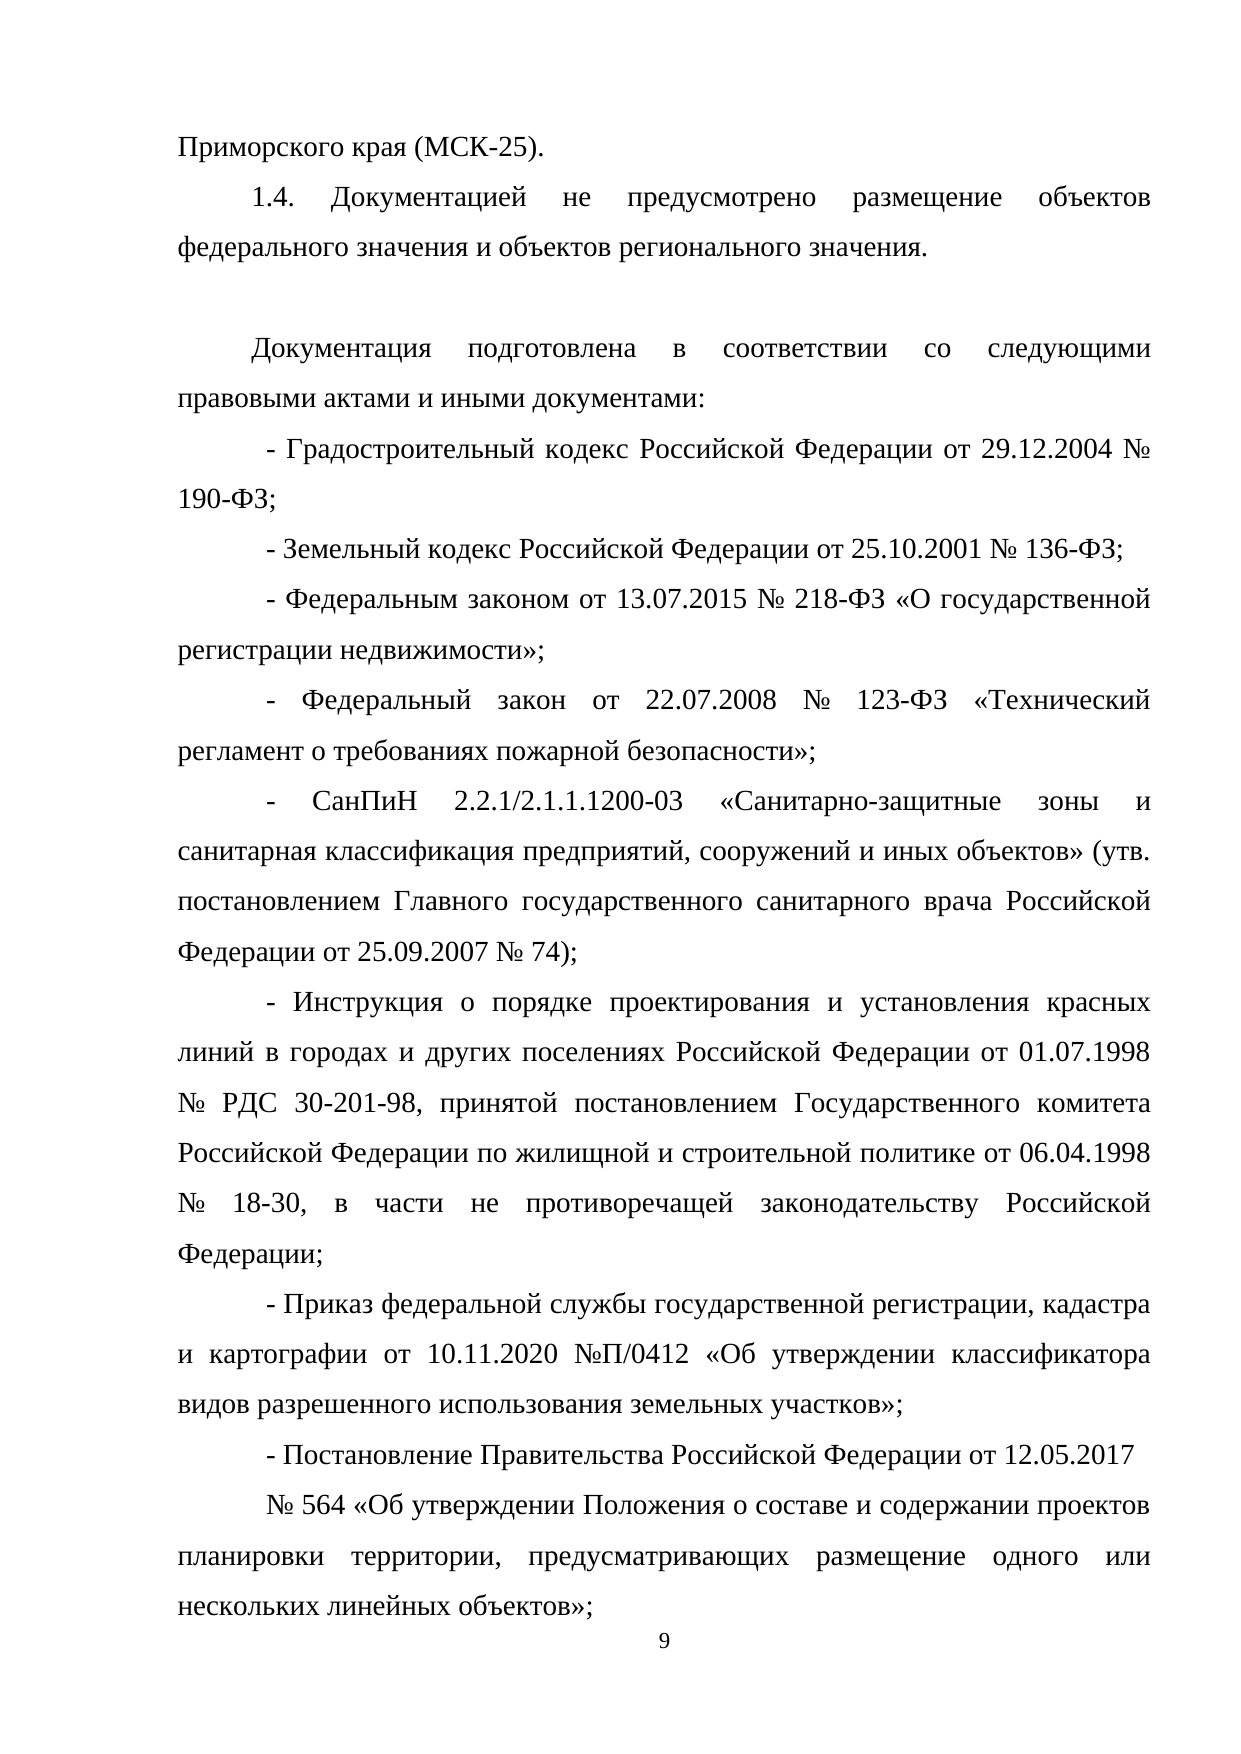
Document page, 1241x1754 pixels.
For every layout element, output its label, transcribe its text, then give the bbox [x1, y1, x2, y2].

text - Постановление Правительства Российской Федерации от 12.05.2017 [177, 1437, 1152, 1471]
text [177, 129, 1152, 162]
text - Земельный кодекс Российской Федерации от 25.10.2001 № 136-ФЗ; [177, 531, 1152, 565]
text - Приказ федеральной службы государственной регистрации, кадастра и картографии от 10.11.2020 №П/0412 «Об утверждении классификатора видов разрешенного использования земельных участков»; [177, 1286, 1152, 1420]
text - Федеральным законом от 13.07.2015 № 218-ФЗ «О государственной регистрации недвижимости»; [177, 582, 1152, 666]
text - Градостроительный кодекс Российской Федерации от 29.12.2004 № 190-ФЗ; [177, 431, 1152, 514]
text - Инструкция о порядке проектирования и установления красных линий в городах и других поселениях Российской Федерации от 01.07.1998 № РДС 30-201-98, принятой постановлением Государственного комитета Российской Федерации по жилищной и строительной политике от 06.04.1998 № 18-30, в части не противоречащей законодательству Российской Федерации; [177, 984, 1152, 1269]
text 1.4. Документацией не предусмотрено размещение объектов федерального значения и объектов регионального значения. [177, 179, 1152, 263]
text - СанПиН 2.2.1/2.1.1.1200-03 «Санитарно-защитные зоны и санитарная классификация предприятий, сооружений и иных объектов» (утв. постановлением Главного государственного санитарного врача Российской Федерации от 25.09.2007 № 74); [177, 783, 1152, 967]
text № 564 «Об утверждении Положения о составе и содержании проектов планировки территории, предусматривающих размещение одного или нескольких линейных объектов»; [177, 1487, 1152, 1621]
list Документация подготовлена в соответствии со следующими правовыми актами и иными документами: [177, 330, 1152, 414]
text - Федеральный закон от 22.07.2008 № 123-ФЗ «Технический регламент о требованиях пожарной безопасности»; [177, 682, 1152, 766]
